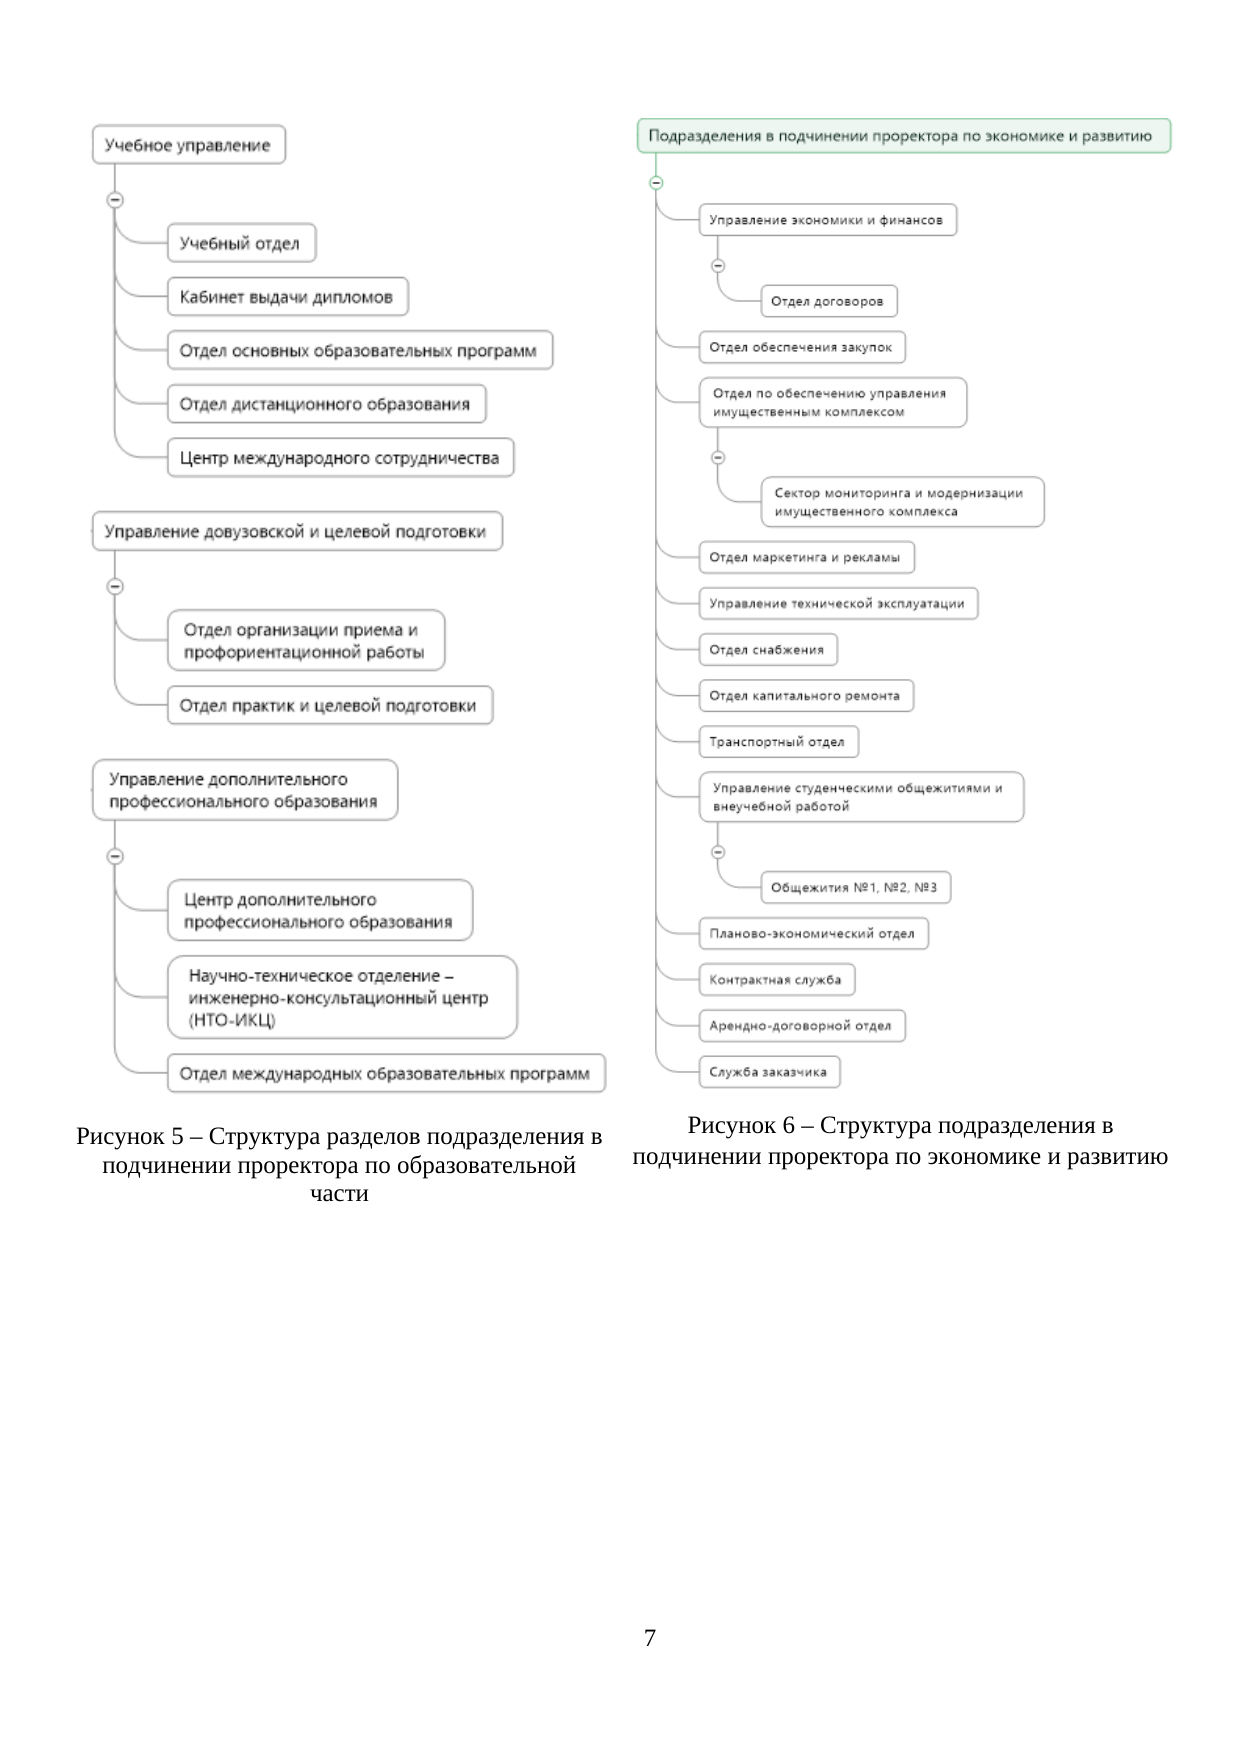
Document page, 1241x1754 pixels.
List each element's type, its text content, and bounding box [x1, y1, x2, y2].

picture [631, 118, 1182, 1092]
table_header Рисунок 6 – Структура подразделения в подчинении проректора по экономике и развитию [620, 118, 1181, 1276]
table_header Рисунок 5 – Структура разделов подразделения в подчинении проректора по образовательной части [59, 118, 620, 1276]
picture [69, 118, 620, 1102]
